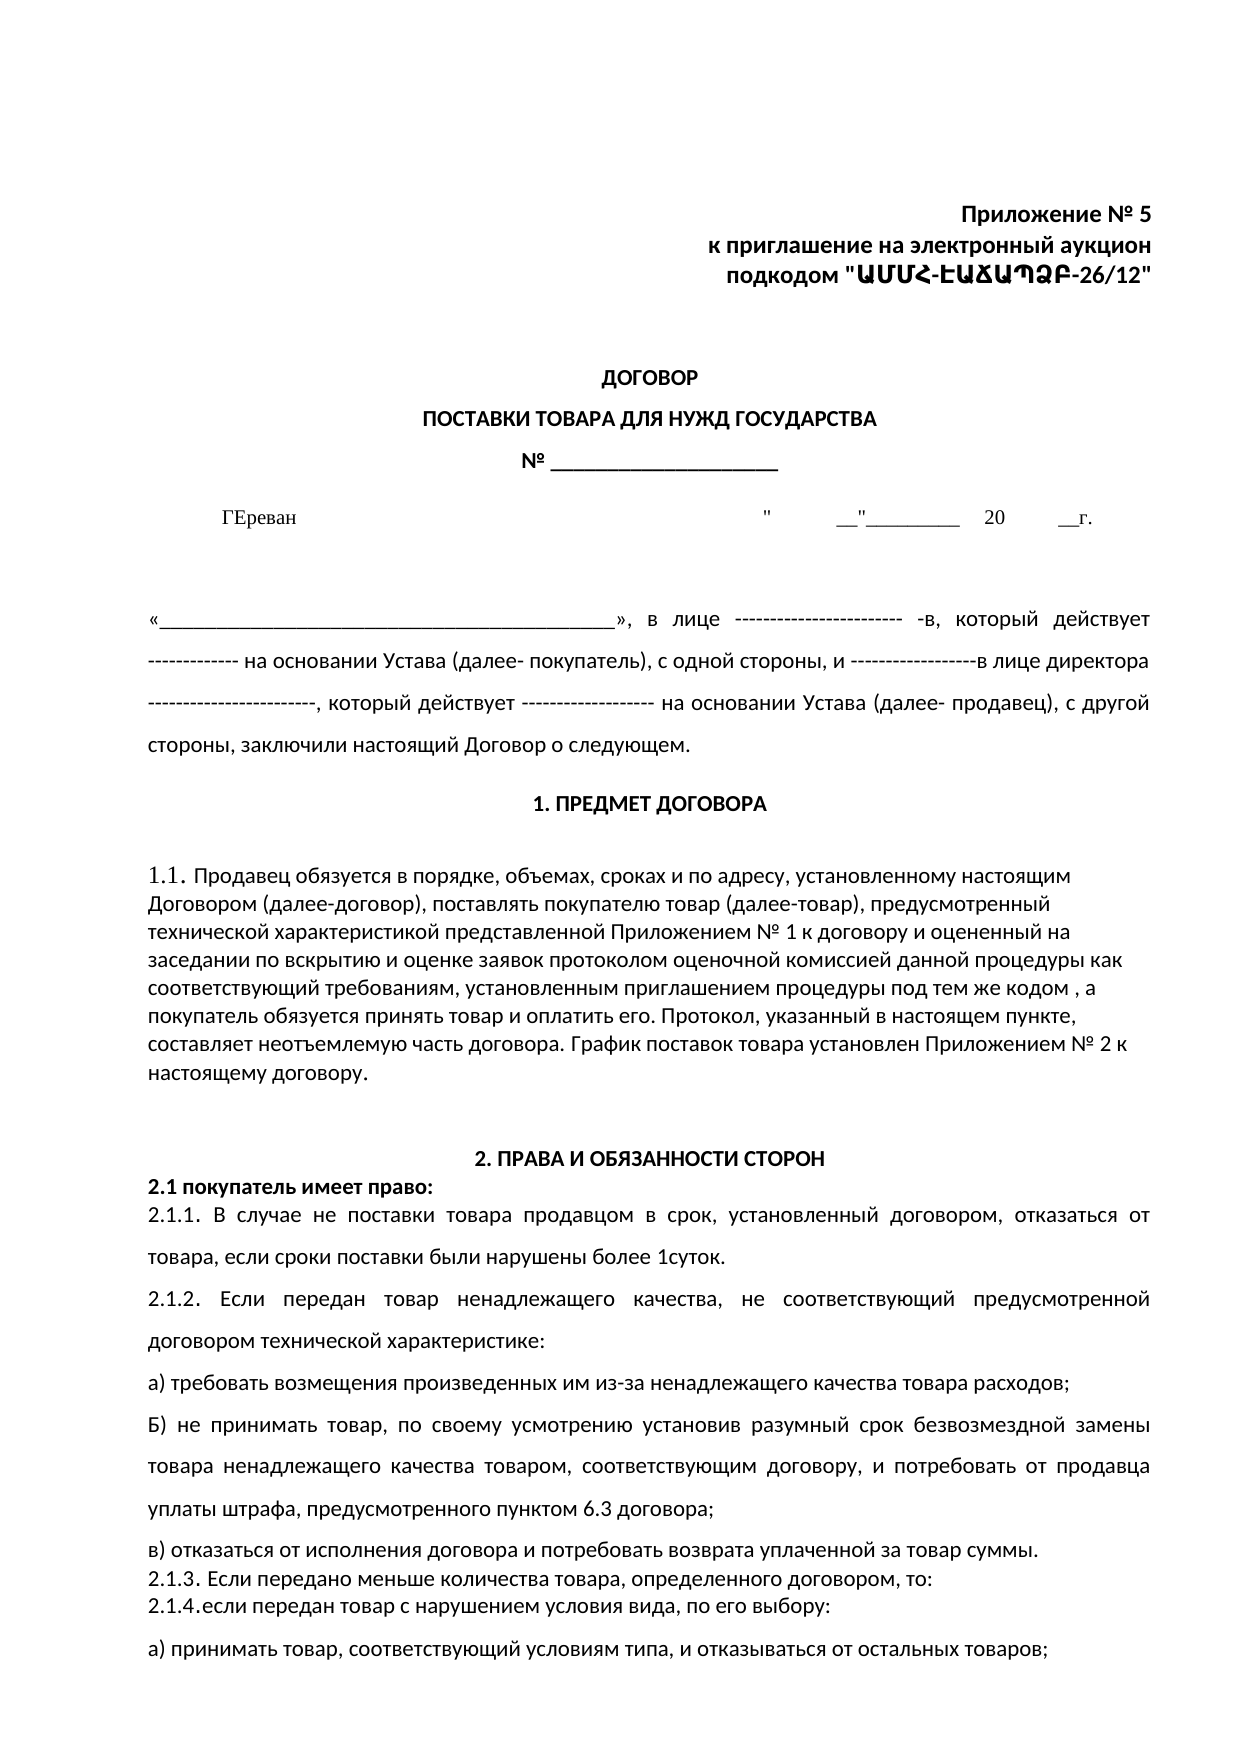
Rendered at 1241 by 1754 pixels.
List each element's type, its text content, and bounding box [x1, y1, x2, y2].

text 1.1․ Продавец обязуется в порядке, объемах, сроках и по адресу, установленному настоящим Договором (далее-договор), поставлять покупателю товар (далее-товар), предусмотренный технической характеристикой представленной Приложением № 1 к договору и оцененный на заседании по вскрытию и оценке заявок протоколом оценочной комиссией данной процедуры как соответствующий требованиям, установленным приглашением процедуры под тем же кодом , а покупатель обязуется принять товар и оплатить его. Протокол, указанный в настоящем пункте, составляет неотъемлемую часть договора. График поставок товара установлен Приложением № 2 к настоящему договору. [148, 860, 1152, 1087]
text № ____________________ [148, 447, 1152, 474]
list 2.1.1․ В случае не поставки товара продавцом в срок, установленный договором, отказаться от товара, если сроки поставки были нарушены более 1суток. [148, 1200, 1152, 1270]
list а) принимать товар, соответствующий условиям типа, и отказываться от остальных товаров; [148, 1634, 1152, 1662]
list 2.1.4․если передан товар с нарушением условия вида, по его выбору: [148, 1592, 1152, 1620]
text «________________________________________», в лице ------------------------ -в, который действует ------------- на основании Устава (далее- покупатель), с одной стороны, и ------------------в лице директора ------------------------, который действует ------------------- на основании Устава (далее- продавец), с другой стороны, заключили настоящий Договор о следующем. [148, 604, 1152, 758]
text ПОСТАВКИ ТОВАРА ДЛЯ НУЖД ГОСУДАРСТВА [148, 404, 1152, 433]
text в) отказаться от исполнения договора и потребовать возврата уплаченной за товар суммы. [148, 1536, 1152, 1564]
text 2.1.3․ Если передано меньше количества товара, определенного договором, то: [148, 1564, 1152, 1592]
text 1. ПРЕДМЕТ ДОГОВОРА [148, 789, 1152, 817]
text ДОГОВОР [148, 363, 1152, 391]
table_header ГЕреван [136, 505, 620, 546]
list 2. ПРАВА И ОБЯЗАННОСТИ СТОРОН [148, 1144, 1152, 1172]
table_header " __"_________ 20 __г. [620, 505, 1104, 546]
text подкодом "ԱՄՄՀ-ԷԱՃԱՊՁԲ-26/12" [177, 259, 1152, 290]
text Приложение № 5 [148, 198, 1152, 229]
list Б) не принимать товар, по своему усмотрению установив разумный срок безвозмездной замены товара ненадлежащего качества товаром, соответствующим договору, и потребовать от продавца уплаты штрафа, предусмотренного пунктом 6.3 договора; [148, 1410, 1152, 1522]
text 2.1 покупатель имеет право: [148, 1172, 1152, 1200]
text к приглашение на электронный аукцион [177, 229, 1152, 259]
list а) требовать возмещения произведенных им из-за ненадлежащего качества товара расходов; [148, 1368, 1152, 1396]
list 2.1.2․ Если передан товар ненадлежащего качества, не соответствующий предусмотренной договором технической характеристике: [148, 1284, 1152, 1354]
